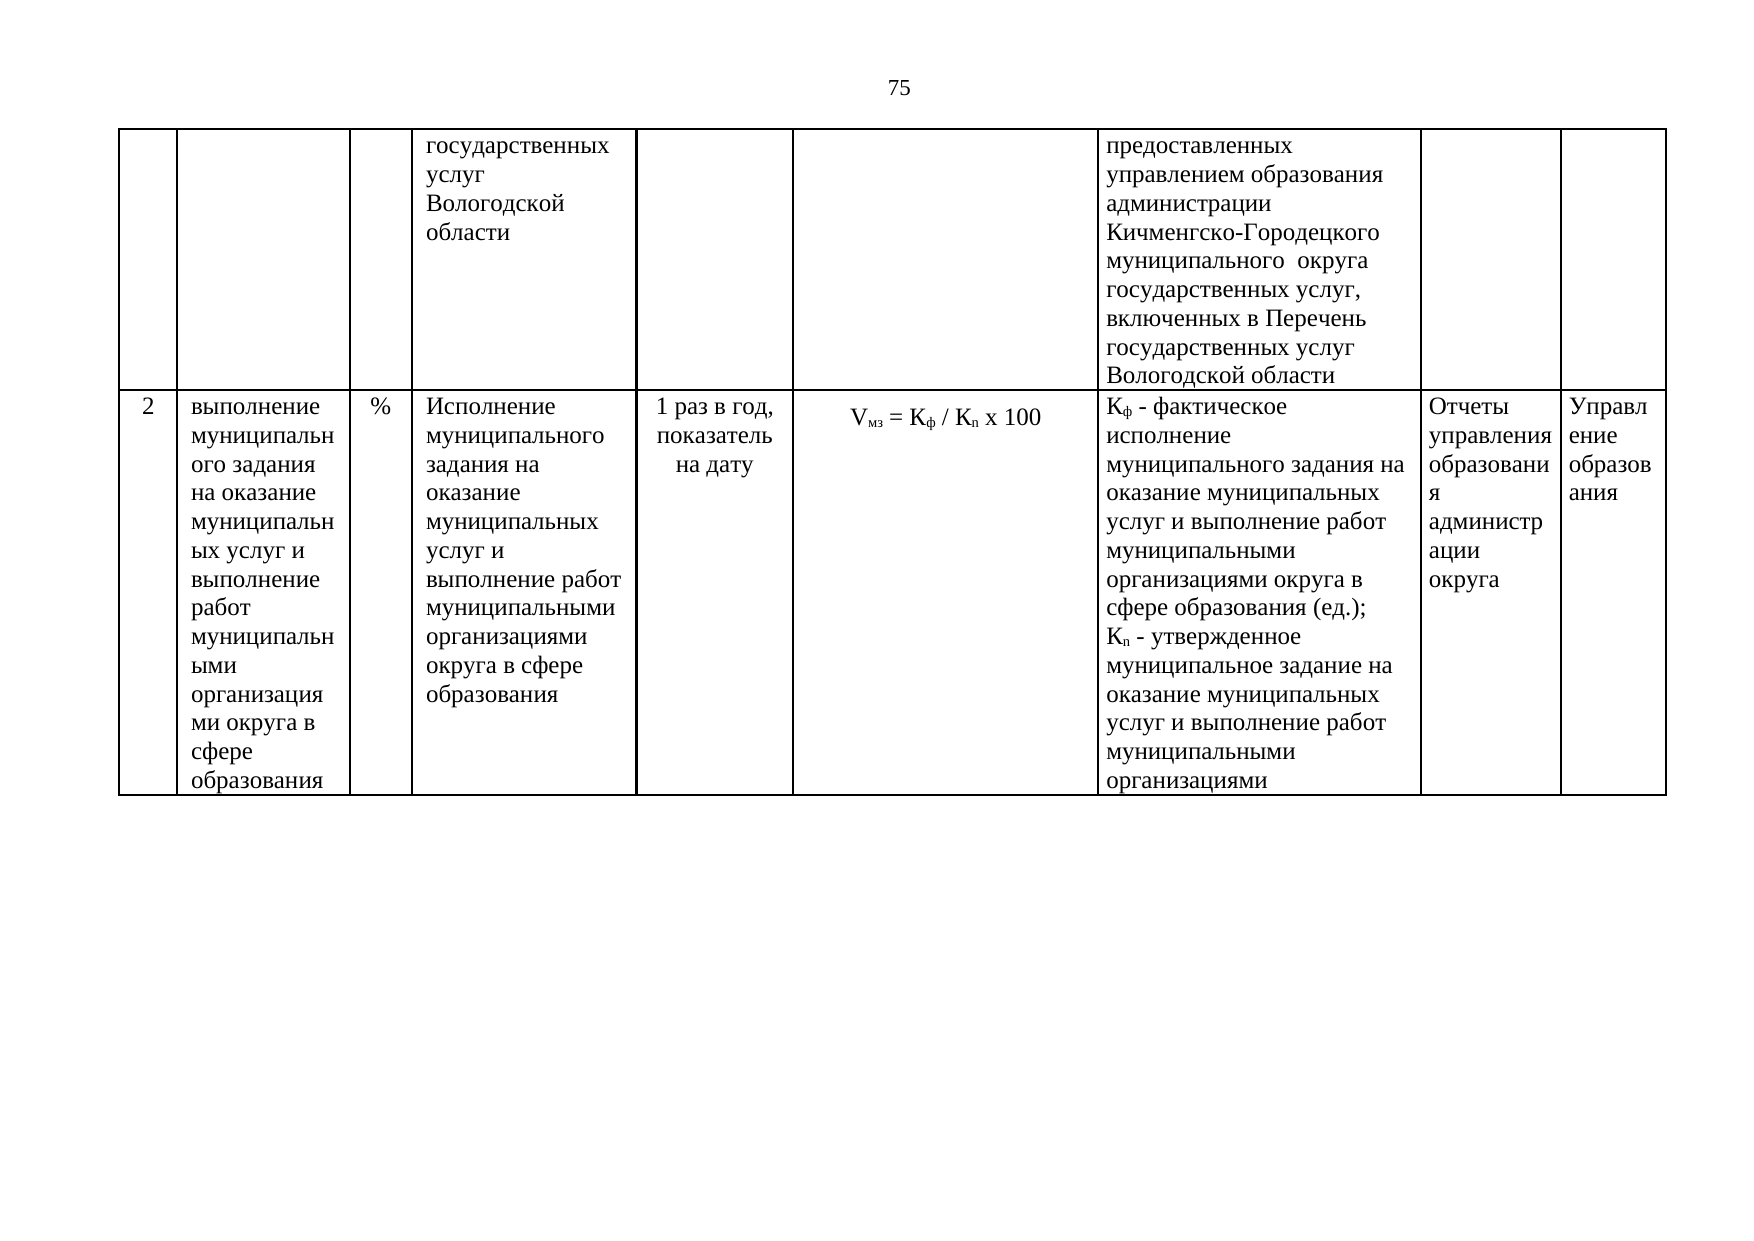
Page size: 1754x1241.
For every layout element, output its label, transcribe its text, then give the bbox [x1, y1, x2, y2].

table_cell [1099, 130, 1420, 389]
table_cell выполнение муниципального задания на оказание муниципальных услуг и выполнение работ муниципальными организациями округа в сфере образования [178, 391, 349, 794]
table_cell Кф - фактическое исполнение муниципального задания на оказание муниципальных услуг и выполнение работ муниципальными организациями округа в сфере образования (ед.); Кn - утвержденное муниципальное задание на оказание муниципальных услуг и выполнение работ муниципальными организациями [1099, 391, 1420, 794]
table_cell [178, 130, 349, 389]
table_cell 2 [120, 391, 176, 794]
table_cell 1 раз в год, показатель на дату [638, 391, 792, 794]
table_cell % [351, 391, 411, 794]
table_cell Отчеты управления образования администрации округа [1422, 391, 1560, 794]
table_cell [638, 130, 792, 389]
table_cell % [351, 130, 411, 389]
table_cell Исполнение муниципального задания на оказание муниципальных услуг и выполнение работ муниципальными организациями округа в сфере образования [413, 391, 635, 794]
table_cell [413, 130, 635, 389]
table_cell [794, 130, 1097, 389]
table_cell Vмз = Кф / Кn x 100 [794, 391, 1097, 794]
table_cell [1562, 130, 1665, 389]
table_cell 1 [120, 130, 176, 389]
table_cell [1422, 130, 1560, 389]
table_cell Управление образования [1562, 391, 1665, 794]
